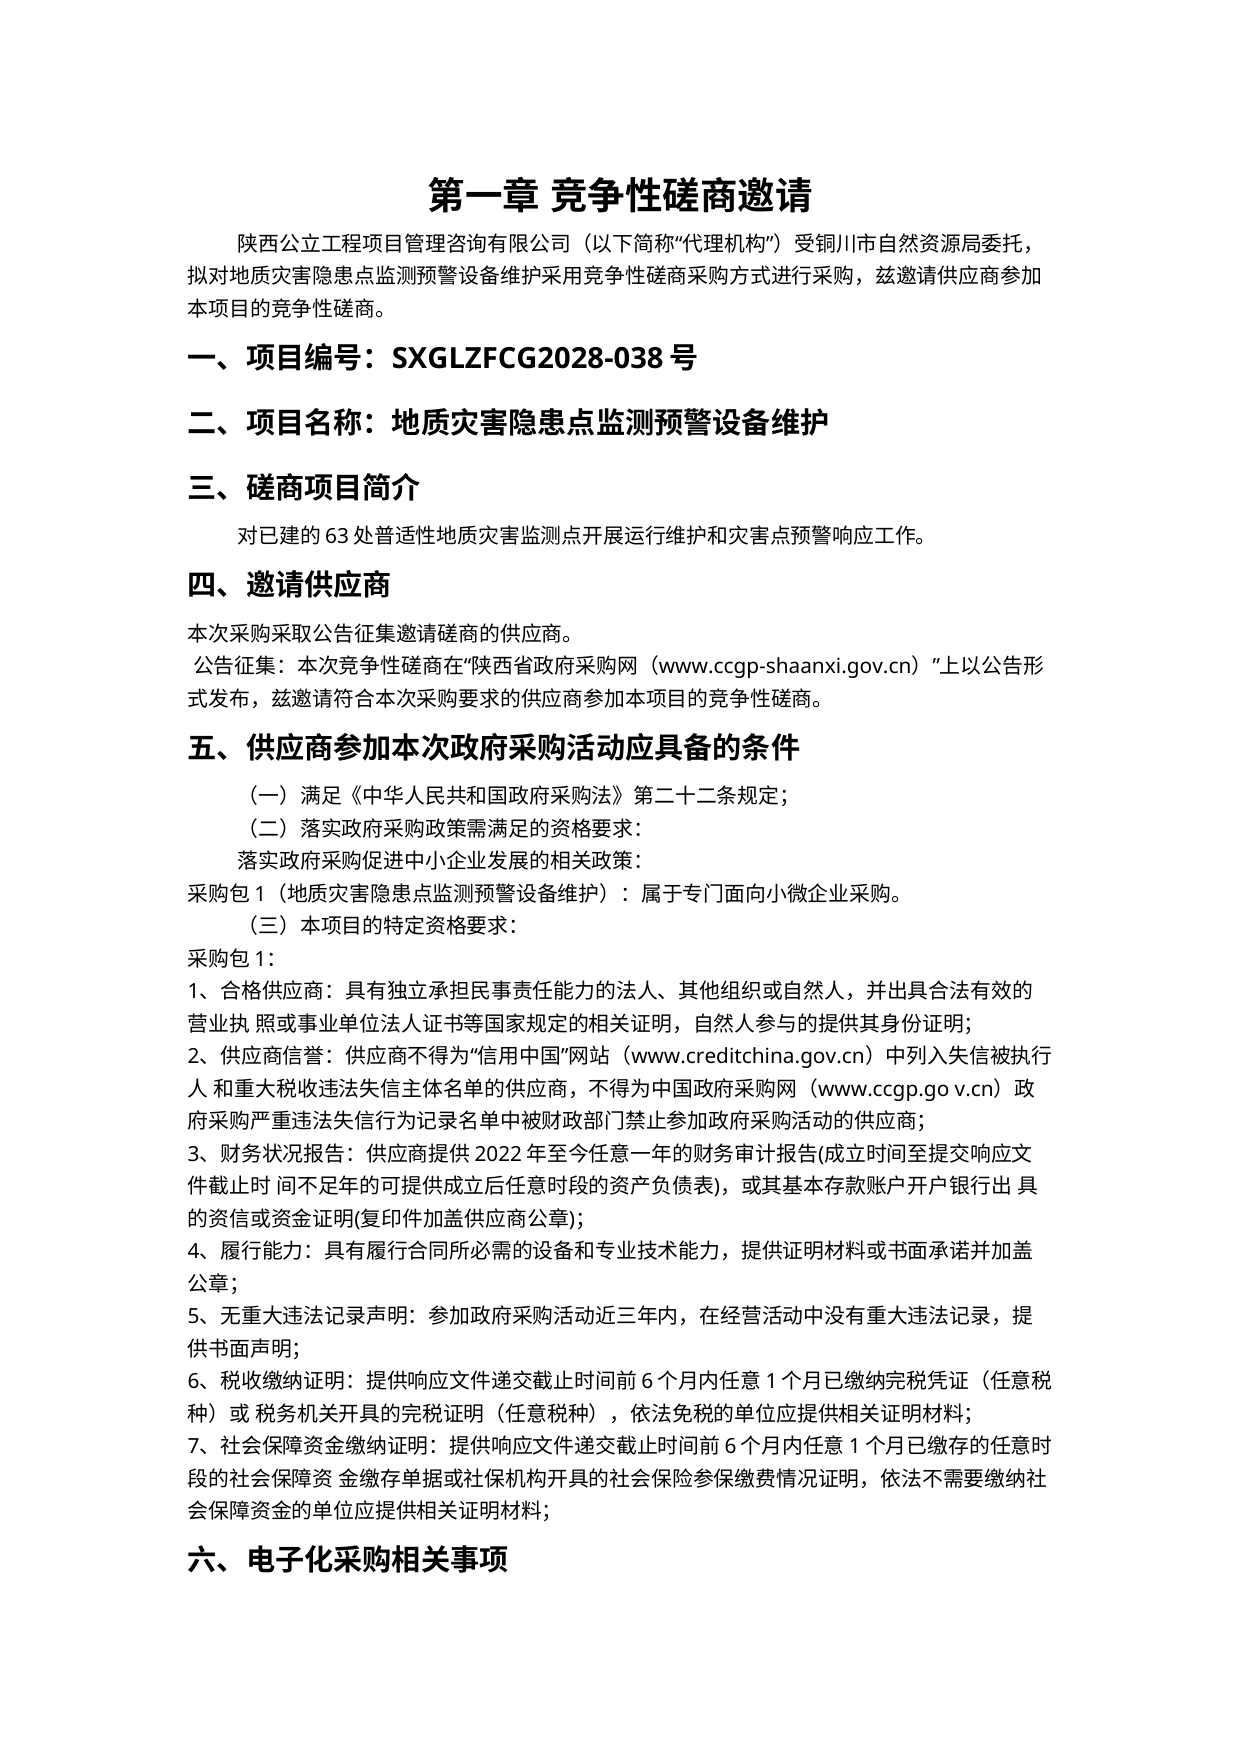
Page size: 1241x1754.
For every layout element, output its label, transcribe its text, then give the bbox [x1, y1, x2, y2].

text 4、履行能力：具有履行合同所必需的设备和专业技术能力，提供证明材料或书面承诺并加盖公章； [187, 1234, 1053, 1299]
text 采购包1： [187, 942, 1053, 974]
text 7、社会保障资金缴纳证明：提供响应文件递交截止时间前6个月内任意1个月已缴存的任意时段的社会保障资 金缴存单据或社保机构开具的社会保险参保缴费情况证明，依法不需要缴纳社会保障资金的单位应提供相关证明材料； [187, 1429, 1053, 1527]
text 1、合格供应商：具有独立承担民事责任能力的法人、其他组织或自然人，并出具合法有效的营业执 照或事业单位法人证书等国家规定的相关证明，自然人参与的提供其身份证明； [187, 974, 1053, 1039]
text （一）满足《中华人民共和国政府采购法》第二十二条规定； [187, 779, 1053, 812]
text 落实政府采购促进中小企业发展的相关政策： [187, 844, 1053, 877]
text 陕西公立工程项目管理咨询有限公司（以下简称“代理机构”）受铜川市自然资源局委托，拟对地质灾害隐患点监测预警设备维护采用竞争性磋商采购方式进行采购，兹邀请供应商参加本项目的竞争性磋商。 [187, 227, 1053, 324]
text （三）本项目的特定资格要求： [187, 909, 1053, 942]
text 采购包1（地质灾害隐患点监测预警设备维护）：属于专门面向小微企业采购。 [187, 877, 1053, 909]
text 二、项目名称：地质灾害隐患点监测预警设备维护 [187, 389, 1053, 454]
text 五、供应商参加本次政府采购活动应具备的条件 [187, 714, 1053, 779]
text 对已建的63处普适性地质灾害监测点开展运行维护和灾害点预警响应工作。 [187, 519, 1053, 552]
text 本次采购采取公告征集邀请磋商的供应商。 [187, 617, 1053, 649]
text 三、磋商项目简介 [187, 454, 1053, 519]
text 6、税收缴纳证明：提供响应文件递交截止时间前6个月内任意1个月已缴纳完税凭证（任意税种）或 税务机关开具的完税证明（任意税种），依法免税的单位应提供相关证明材料； [187, 1364, 1053, 1429]
text 第一章 竞争性磋商邀请 [187, 162, 1053, 227]
text 四、邀请供应商 [187, 552, 1053, 617]
text 一、项目编号：SXGLZFCG2028-038号 [187, 324, 1053, 389]
text 5、无重大违法记录声明：参加政府采购活动近三年内，在经营活动中没有重大违法记录，提供书面声明； [187, 1299, 1053, 1364]
text （二）落实政府采购政策需满足的资格要求： [187, 812, 1053, 844]
text 2、供应商信誉：供应商不得为“信用中国”网站（www.creditchina.gov.cn）中列入失信被执行人 和重大税收违法失信主体名单的供应商，不得为中国政府采购网（www.ccgp.go v.cn）政府采购严重违法失信行为记录名单中被财政部门禁止参加政府采购活动的供应商； [187, 1039, 1053, 1137]
text 六、电子化采购相关事项 [187, 1527, 1053, 1592]
text 公告征集：本次竞争性磋商在“陕西省政府采购网（www.ccgp-shaanxi.gov.cn）”上以公告形式发布，兹邀请符合本次采购要求的供应商参加本项目的竞争性磋商。 [187, 649, 1053, 714]
text 3、财务状况报告：供应商提供2022年至今任意一年的财务审计报告(成立时间至提交响应文件截止时 间不足年的可提供成立后任意时段的资产负债表)，或其基本存款账户开户银行出 具的资信或资金证明(复印件加盖供应商公章)； [187, 1137, 1053, 1234]
